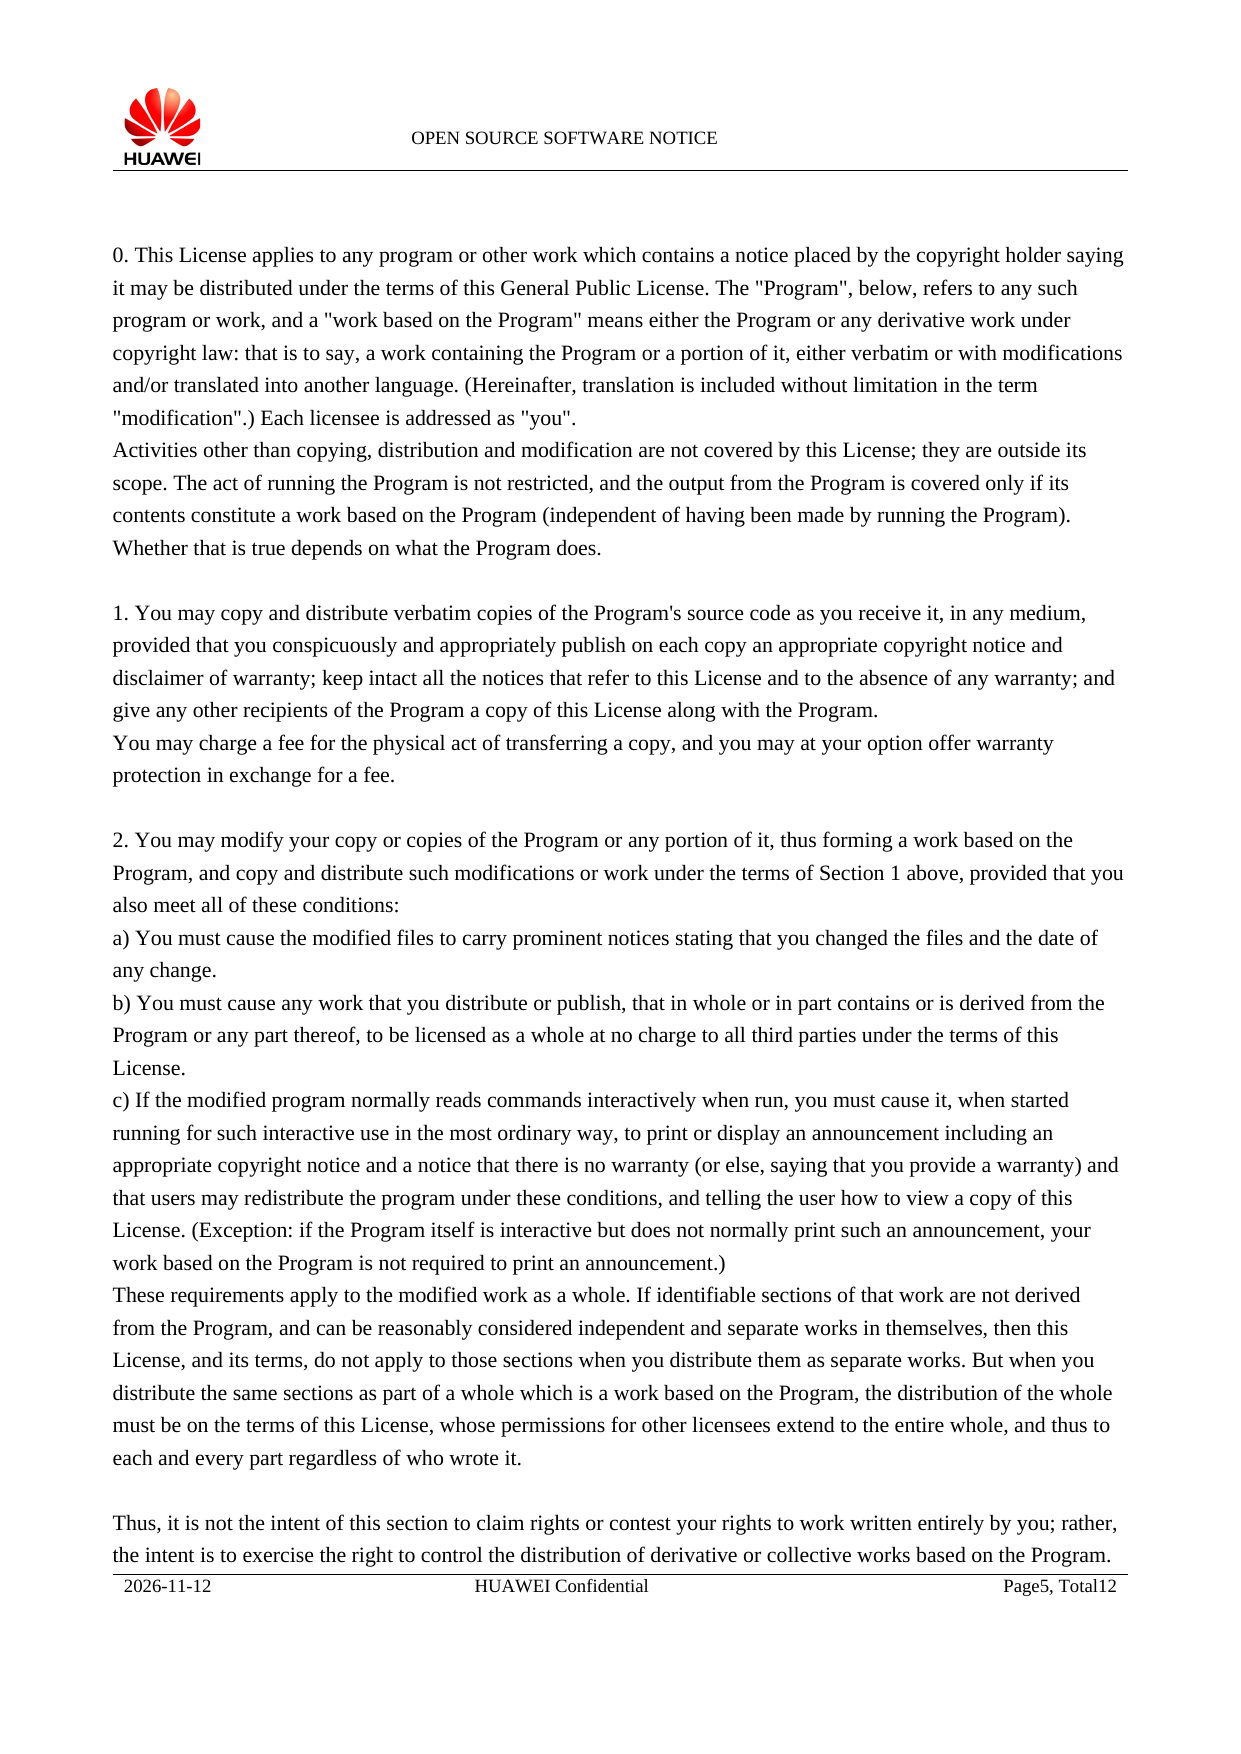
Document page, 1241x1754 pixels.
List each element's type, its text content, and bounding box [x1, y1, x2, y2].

picture [124, 88, 201, 165]
